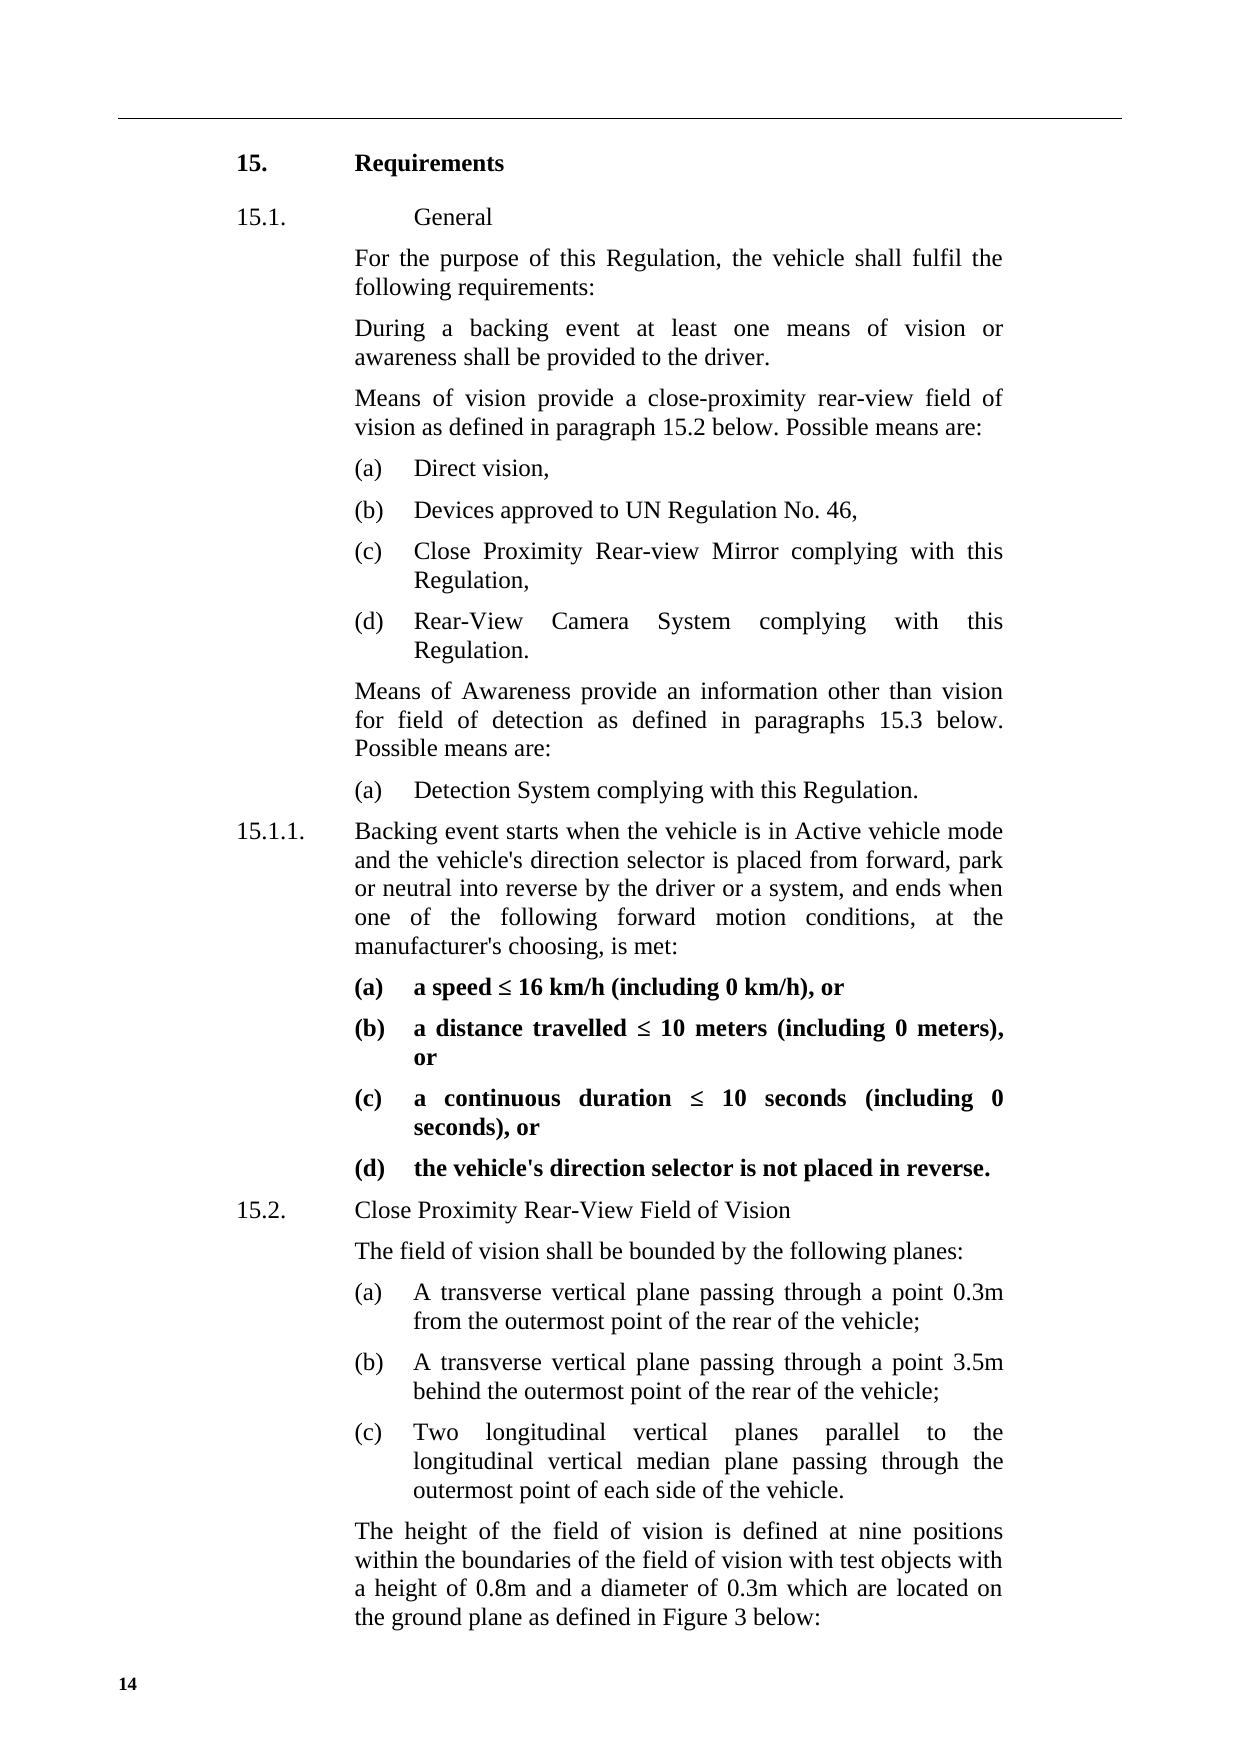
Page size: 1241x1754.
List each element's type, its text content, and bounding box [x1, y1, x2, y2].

text The field of vision shall be bounded by the following planes: [236, 1236, 1004, 1265]
text 15. Requirements [118, 146, 1004, 177]
text (b) a distance travelled ≤ 10 meters (including 0 meters), or [354, 1013, 1004, 1071]
text (d) the vehicle's direction selector is not placed in reverse. [296, 1153, 1004, 1182]
text (a) a speed ≤ 16 km/h (including 0 km/h), or [354, 972, 1004, 1001]
text (a) A transverse vertical plane passing through a point 0.3m from the outermost point of the rear of the vehicle; [236, 1277, 1004, 1335]
text The height of the field of vision is defined at nine positions within the boundaries of the field of vision with test objects with a height of 0.8m and a diameter of 0.3m which are located on the ground plane as defined in Figure 3 below: [236, 1516, 1004, 1631]
list Direct vision, [354, 453, 1004, 482]
list Close Proximity Rear-view Mirror complying with this Regulation, [354, 536, 1004, 593]
text 15.1.1. Backing event starts when the vehicle is in Active vehicle mode and the vehicle's direction selector is placed from forward, park or neutral into reverse by the driver or a system, and ends when one of the following forward motion conditions, at the manufacturer's choosing, is met: [236, 816, 1004, 960]
text For the purpose of this Regulation, the vehicle shall fulfil the following requirements: [354, 243, 1004, 301]
text Means of vision provide a close-proximity rear-view field of vision as defined in paragraph 15.2 below. Possible means are: [354, 383, 1004, 441]
text During a backing event at least one means of vision or awareness shall be provided to the driver. [354, 313, 1004, 371]
text 15.2. Close Proximity Rear-View Field of Vision [236, 1195, 1004, 1223]
text (c) a continuous duration ≤ 10 seconds (including 0 seconds), or [354, 1083, 1004, 1141]
text Means of Awareness provide an information other than vision for field of detection as defined in paragraphs 15.3 below. Possible means are: [354, 676, 1004, 762]
text (b) A transverse vertical plane passing through a point 3.5m behind the outermost point of the rear of the vehicle; [236, 1347, 1004, 1405]
list Devices approved to UN Regulation No. 46, [354, 495, 1004, 523]
list Detection System complying with this Regulation. [354, 775, 1004, 803]
text (c) Two longitudinal vertical planes parallel to the longitudinal vertical median plane passing through the outermost point of each side of the vehicle. [236, 1417, 1004, 1503]
text 15.1. General [236, 202, 1004, 231]
list Rear-View Camera System complying with this Regulation. [354, 606, 1004, 663]
